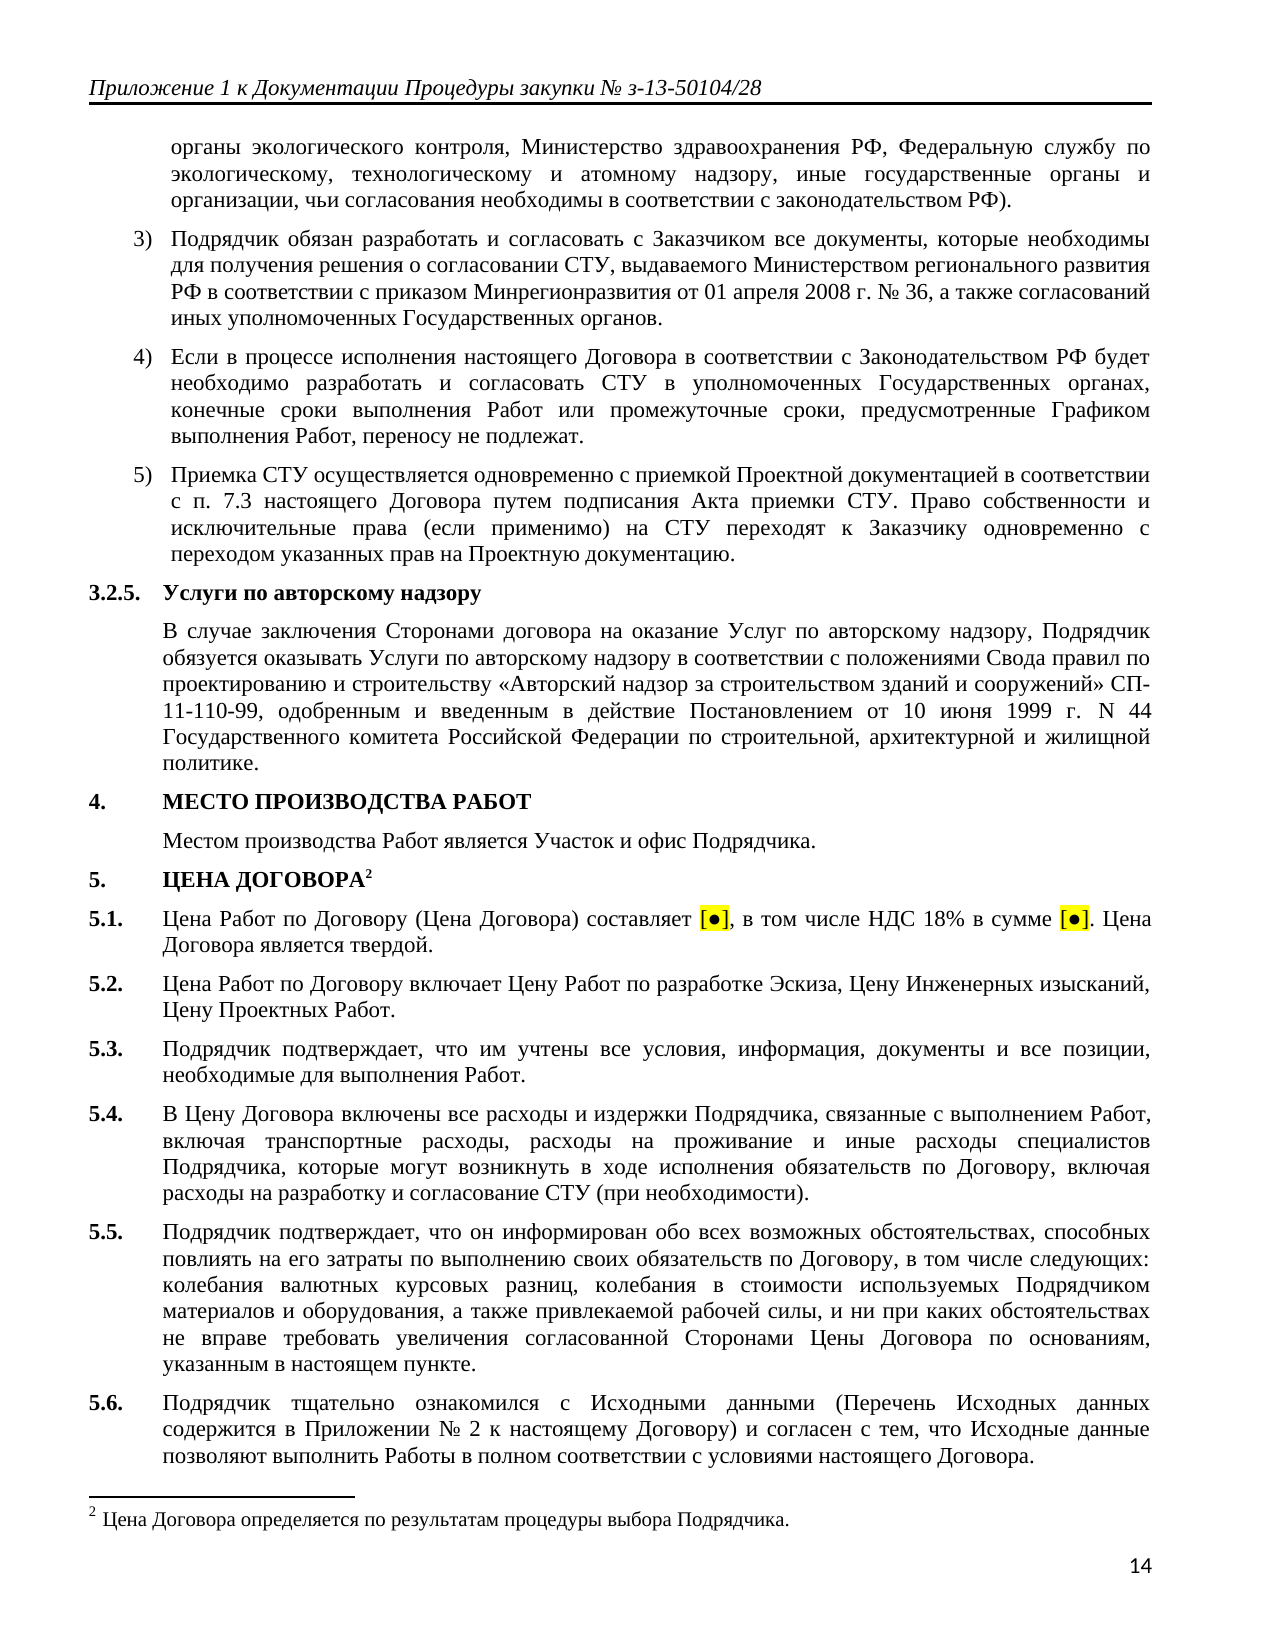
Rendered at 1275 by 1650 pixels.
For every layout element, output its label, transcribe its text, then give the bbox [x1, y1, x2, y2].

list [133, 133, 1152, 212]
list Услуги по авторскому надзору [89, 579, 1152, 605]
list Цена Работ по Договору включает Цену Работ по разработке Эскиза, Цену Инженерных изысканий, Цену Проектных Работ. [89, 970, 1152, 1023]
list Подрядчик тщательно ознакомился с Исходными данными (Перечень Исходных данных содержится в Приложении № 2 к настоящему Договору) и согласен с тем, что Исходные данные позволяют выполнить Работы в полном соответствии с условиями настоящего Договора. [89, 1389, 1152, 1468]
list В случае заключения Сторонами договора на оказание Услуг по авторскому надзору, Подрядчик обязуется оказывать Услуги по авторскому надзору в соответствии с положениями Свода правил по проектированию и строительству «Авторский надзор за строительством зданий и сооружений» СП-11-110-99, одобренным и введенным в действие Постановлением от 10 июня 1999 г. N 44 Государственного комитета Российской Федерации по строительной, архитектурной и жилищной политике. [162, 618, 1152, 776]
list ЦЕНА ДОГОВОРА [89, 866, 1152, 892]
list Местом производства Работ является Участок и офис Подрядчика. [126, 827, 1152, 853]
list Если в процессе исполнения настоящего Договора в соответствии с Законодательством РФ будет необходимо разработать и согласовать СТУ в уполномоченных Государственных органах, конечные сроки выполнения Работ или промежуточные сроки, предусмотренные Графиком выполнения Работ, переносу не подлежат. [133, 343, 1152, 448]
list МЕСТО ПРОИЗВОДСТВА РАБОТ [89, 788, 1152, 814]
list Подрядчик подтверждает, что он информирован обо всех возможных обстоятельствах, способных повлиять на его затраты по выполнению своих обязательств по Договору, в том числе следующих: колебания валютных курсовых разниц, колебания в стоимости используемых Подрядчиком материалов и оборудования, а также привлекаемой рабочей силы, и ни при каких обстоятельствах не вправе требовать увеличения согласованной Сторонами Цены Договора по основаниям, указанным в настоящем пункте. [89, 1218, 1152, 1376]
list Подрядчик обязан разработать и согласовать с Заказчиком все документы, которые необходимы для получения решения о согласовании СТУ, выдаваемого Министерством регионального развития РФ в соответствии с приказом Минрегионразвития от 01 апреля 2008 г. № 36, а также согласований иных уполномоченных Государственных органов. [133, 225, 1152, 330]
list Подрядчик подтверждает, что им учтены все условия, информация, документы и все позиции, необходимые для выполнения Работ. [89, 1035, 1152, 1088]
list Цена Работ по Договору (Цена Договора) составляет [●], в том числе НДС 18% в сумме [●]. Цена Договора является твердой. [89, 905, 1152, 957]
list В Цену Договора включены все расходы и издержки Подрядчика, связанные с выполнением Работ, включая транспортные расходы, расходы на проживание и иные расходы специалистов Подрядчика, которые могут возникнуть в ходе исполнения обязательств по Договору, включая расходы на разработку и согласование СТУ (при необходимости). [89, 1100, 1152, 1206]
list Приемка СТУ осуществляется одновременно с приемкой Проектной документацией в соответствии с п. 7.3 настоящего Договора путем подписания Акта приемки СТУ. Право собственности и исключительные права (если применимо) на СТУ переходят к Заказчику одновременно с переходом указанных прав на Проектную документацию. [133, 461, 1152, 566]
